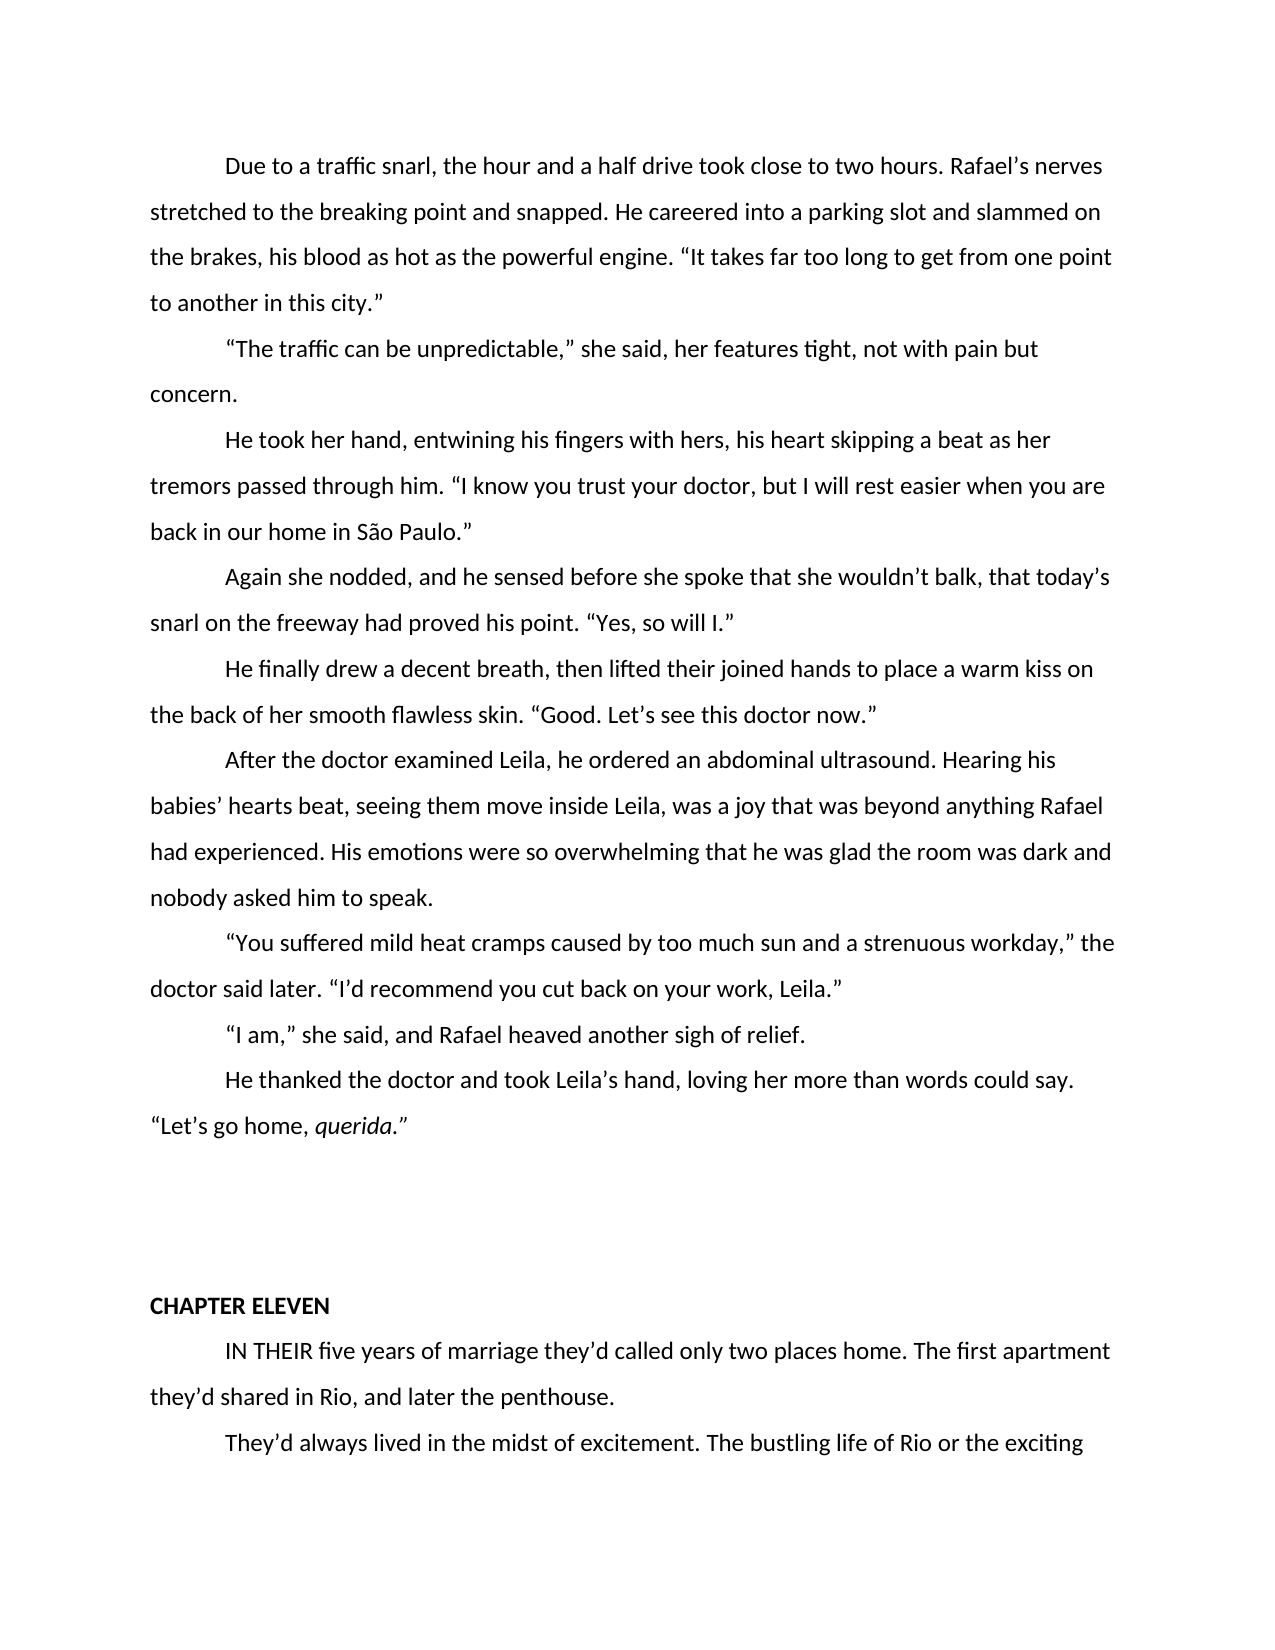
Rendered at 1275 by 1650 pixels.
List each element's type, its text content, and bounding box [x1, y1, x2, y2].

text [150, 1427, 1125, 1457]
text “I am,” she said, and Rafael heaved another sigh of relief. [150, 1019, 1125, 1049]
text He thanked the doctor and took Leila’s hand, loving her more than words could say. “Let’s go home, querida.” [150, 1064, 1125, 1141]
text Again she nodded, and he sensed before she spoke that she wouldn’t balk, that today’s snarl on the freeway had proved his point. “Yes, so will I.” [150, 562, 1125, 638]
text After the doctor examined Leila, he ordered an abdominal ultrasound. Hearing his babies’ hearts beat, seeing them move inside Leila, was a joy that was beyond anything Rafael had experienced. His emotions were so overwhelming that he was glad the room was dark and nobody asked him to speak. [150, 744, 1125, 912]
text “You suffered mild heat cramps caused by too much sun and a strenuous workday,” the doctor said later. “I’d recommend you cut back on your work, Leila.” [150, 927, 1125, 1004]
text IN THEIR five years of marriage they’d called only two places home. The first apartment they’d shared in Rio, and later the penthouse. [150, 1336, 1125, 1412]
text CHAPTER ELEVEN [150, 1290, 1125, 1320]
text He took her hand, entwining his fingers with hers, his heart skipping a beat as her tremors passed through him. “I know you trust your doctor, but I will rest easier when you are back in our home in São Paulo.” [150, 424, 1125, 546]
text He finally drew a decent breath, then lifted their joined hands to place a warm kiss on the back of her smooth flawless skin. “Good. Let’s see this doctor now.” [150, 653, 1125, 729]
text “The traffic can be unpredictable,” she said, her features tight, not with pain but concern. [150, 333, 1125, 409]
text Due to a traffic snarl, the hour and a half drive took close to two hours. Rafael’s nerves stretched to the breaking point and snapped. He careered into a parking slot and slammed on the brakes, his blood as hot as the powerful engine. “It takes far too long to get from one point to another in this city.” [150, 150, 1125, 318]
